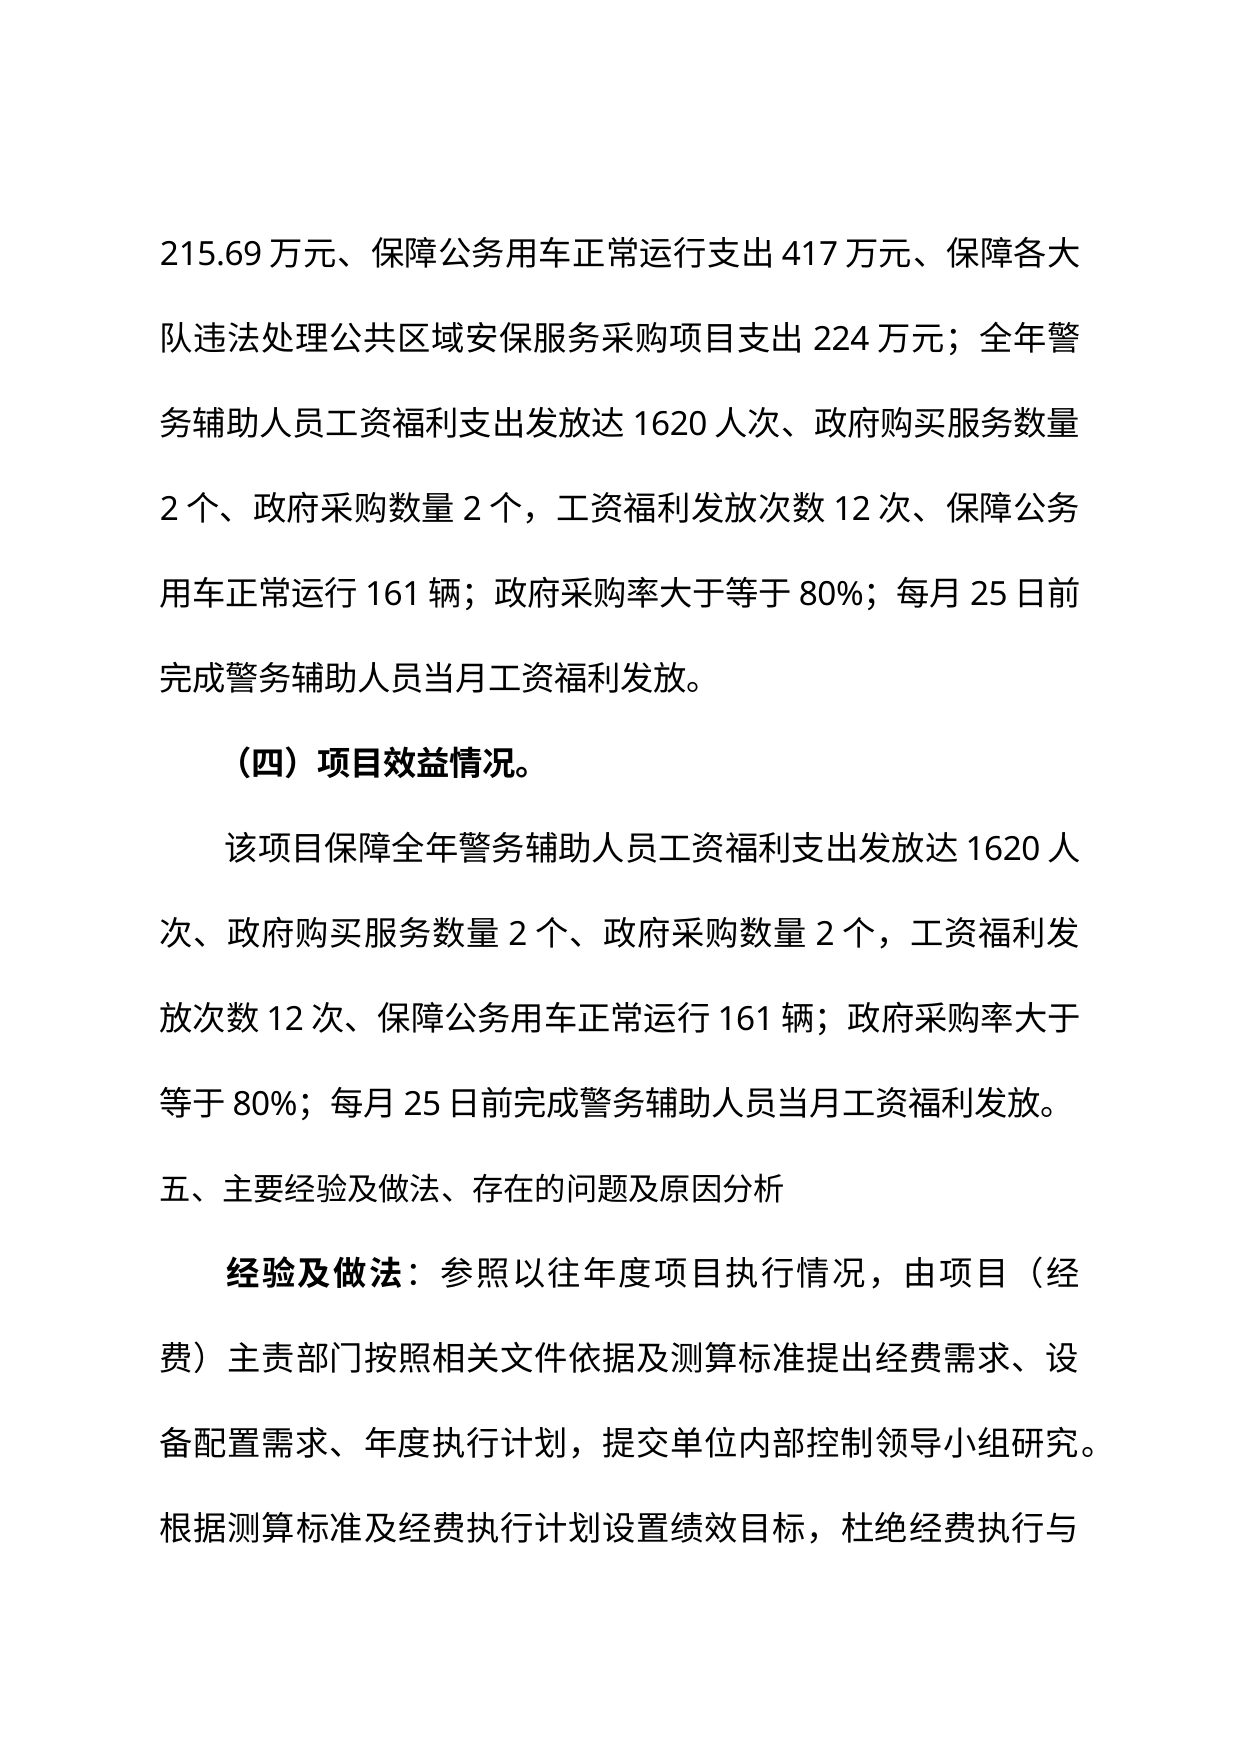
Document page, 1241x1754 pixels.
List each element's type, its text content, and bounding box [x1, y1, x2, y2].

text 该项目保障全年警务辅助人员工资福利支出发放达1620人次、政府购买服务数量2个、政府采购数量2个，工资福利发放次数12次、保障公务用车正常运行161辆；政府采购率大于等于80%；每月25日前完成警务辅助人员当月工资福利发放。 [159, 804, 1081, 1144]
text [159, 209, 1081, 719]
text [159, 1229, 1081, 1569]
text （四）项目效益情况。 [159, 719, 1081, 804]
list 五、主要经验及做法、存在的问题及原因分析 [159, 1144, 1081, 1229]
